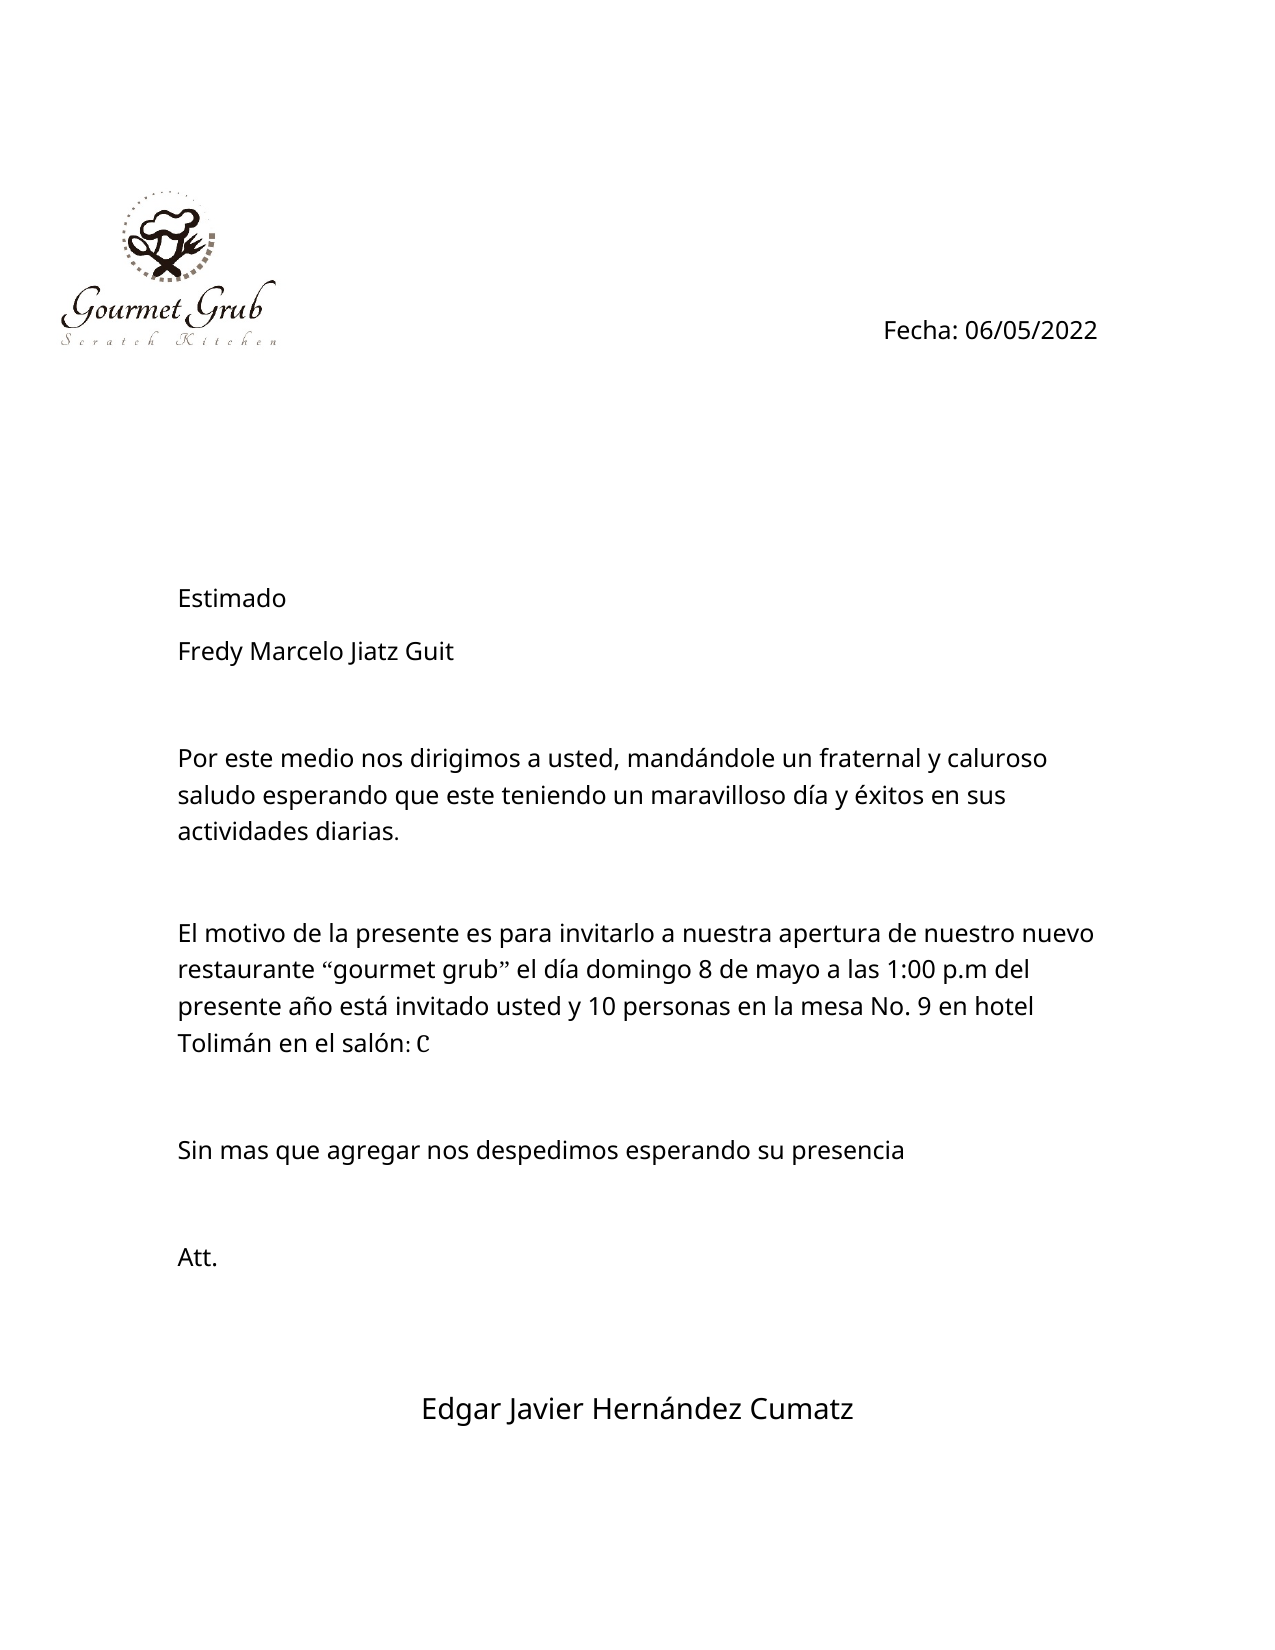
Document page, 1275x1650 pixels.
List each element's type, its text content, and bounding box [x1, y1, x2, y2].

text El motivo de la presente es para invitarlo a nuestra apertura de nuestro nuevo restaurante “gourmet grub” el día domingo 8 de mayo a las 1:00 p.m del presente año está invitado usted y 10 personas en la mesa No. 9 en hotel Tolimán en el salón: C [177, 915, 1098, 1059]
picture [12, 147, 316, 401]
text Sin mas que agregar nos despedimos esperando su presencia [177, 1132, 1098, 1166]
text Fecha: 06/05/2022 [316, 260, 1098, 347]
text Fredy Marcelo Jiatz Guit [177, 634, 1098, 668]
text Estimado [177, 580, 1098, 614]
text Att. [177, 1239, 1098, 1273]
text Por este medio nos dirigimos a usted, mandándole un fraternal y caluroso saludo esperando que este teniendo un maravilloso día y éxitos en sus actividades diarias. [177, 741, 1098, 848]
text Edgar Javier Hernández Cumatz [177, 1388, 1098, 1428]
